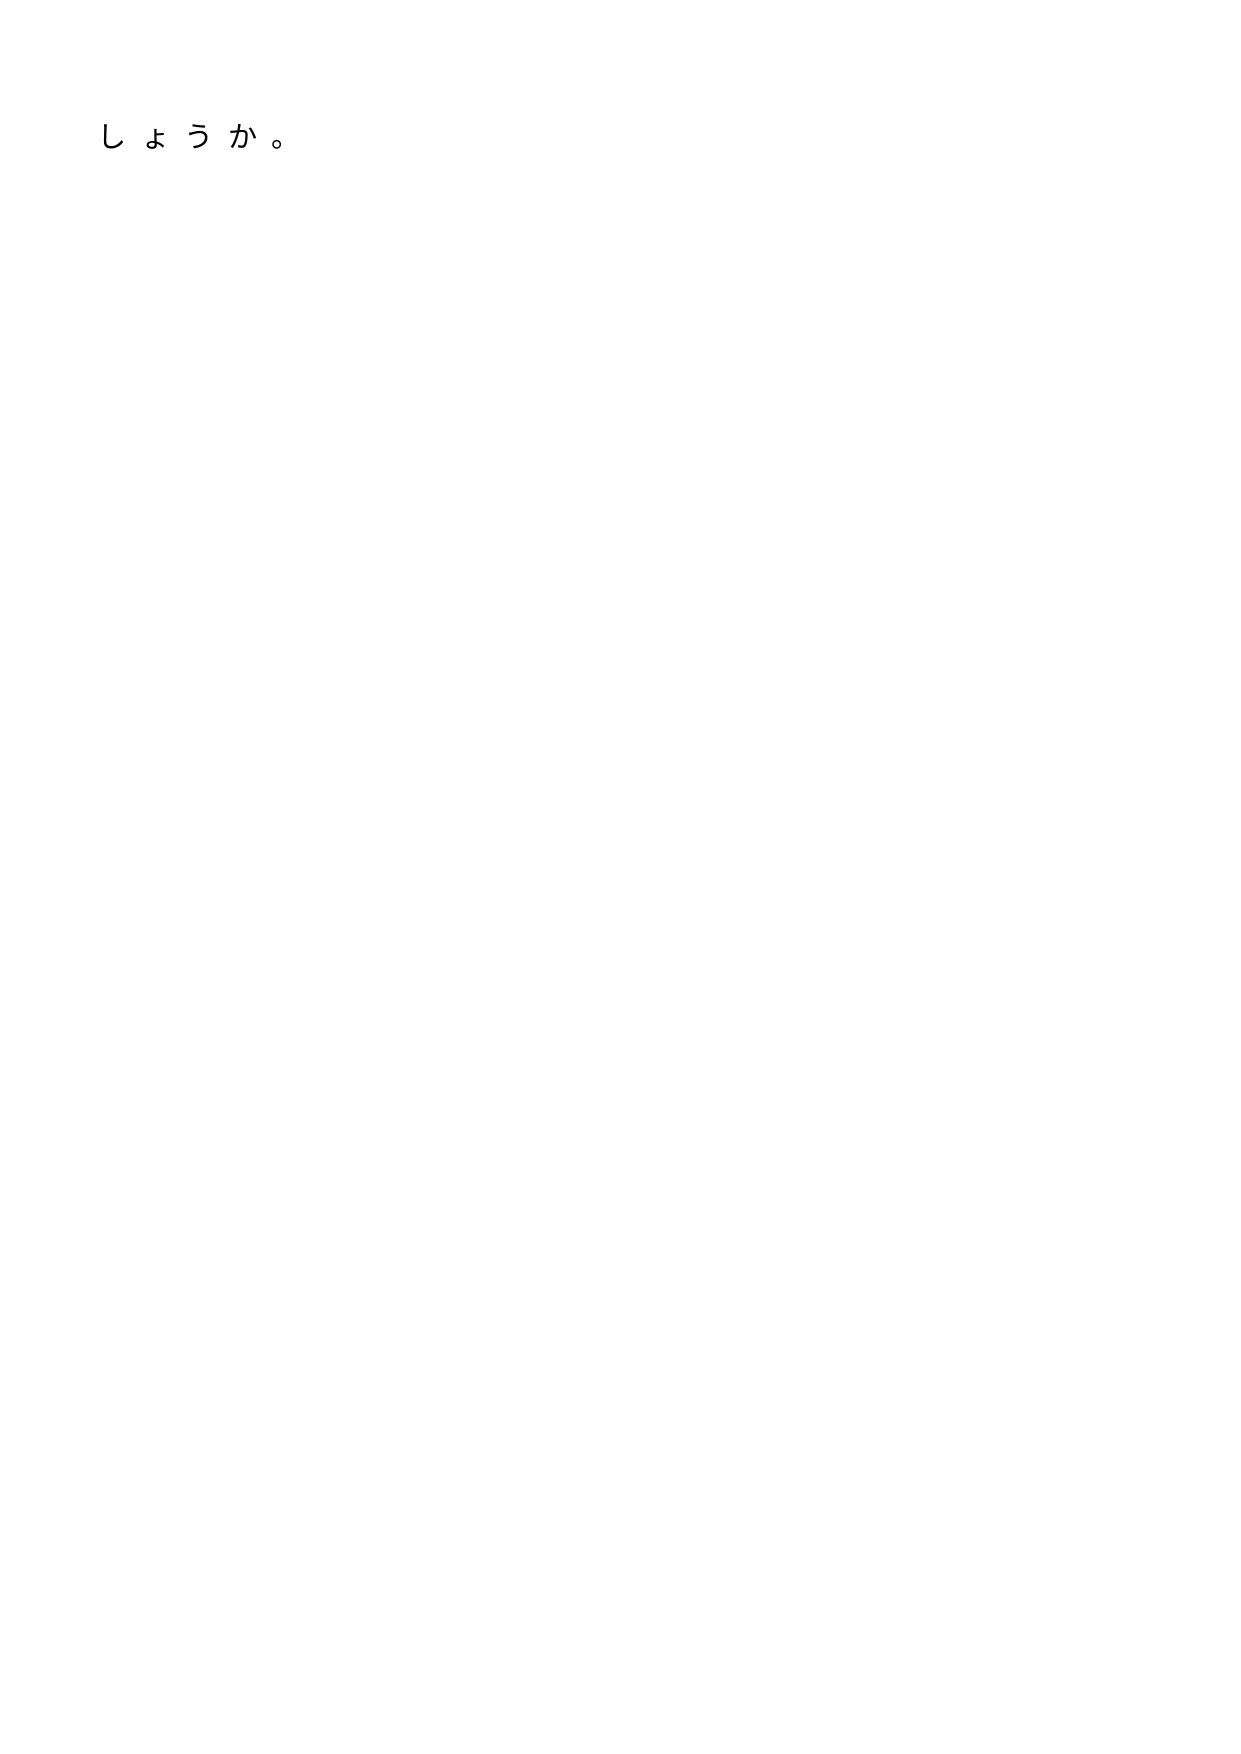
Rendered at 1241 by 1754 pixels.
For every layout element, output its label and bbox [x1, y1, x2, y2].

table_cell [86, 104, 1149, 170]
